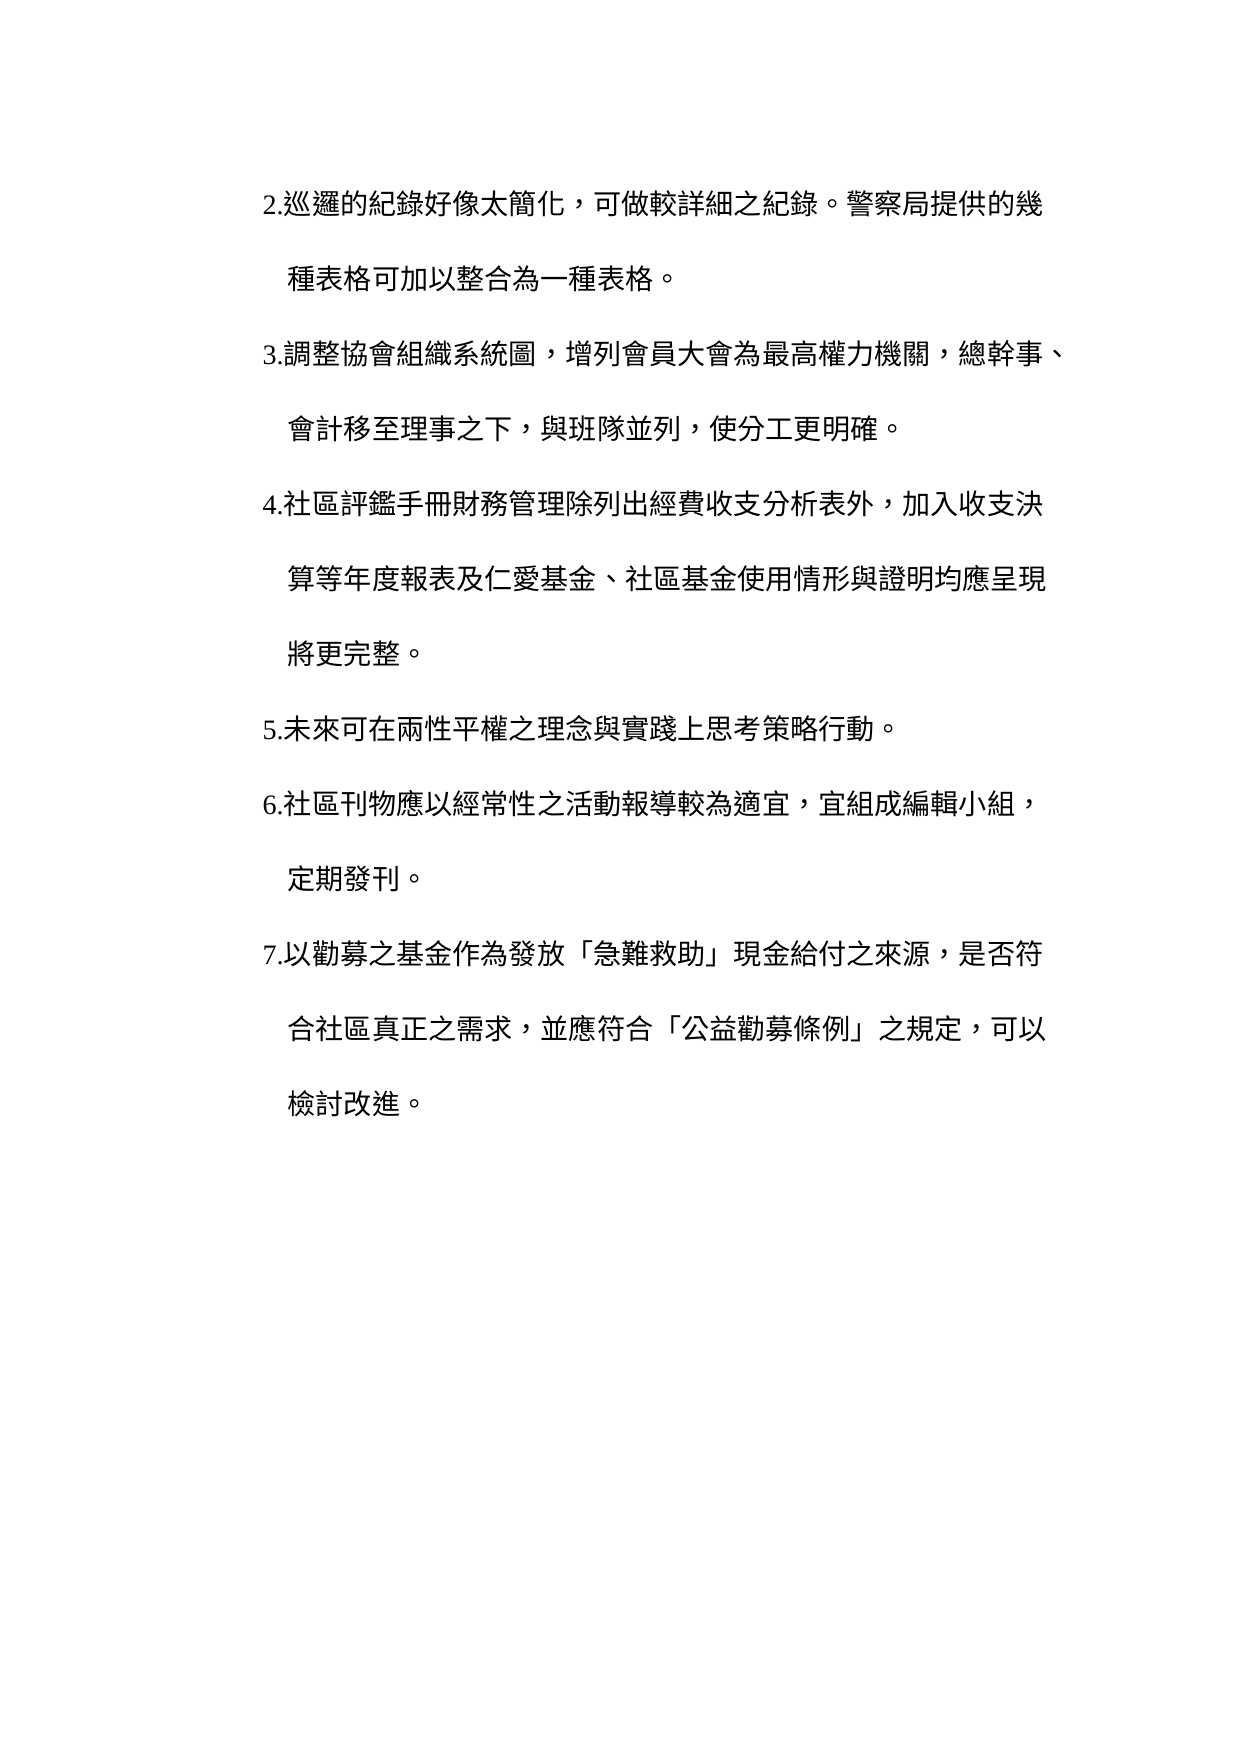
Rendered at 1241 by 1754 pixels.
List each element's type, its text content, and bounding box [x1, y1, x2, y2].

text 4.社區評鑑手冊財務管理除列出經費收支分析表外，加入收支決算等年度報表及仁愛基金、社區基金使用情形與證明均應呈現將更完整。 [262, 464, 1053, 689]
text 5.未來可在兩性平權之理念與實踐上思考策略行動。 [262, 689, 1053, 764]
text 2.巡邏的紀錄好像太簡化，可做較詳細之紀錄。警察局提供的幾種表格可加以整合為一種表格。 [262, 164, 1053, 314]
text 6.社區刊物應以經常性之活動報導較為適宜，宜組成編輯小組，定期發刊。 [262, 764, 1053, 914]
text 3.調整協會組織系統圖，增列會員大會為最高權力機關，總幹事、會計移至理事之下，與班隊並列，使分工更明確。 [262, 314, 1053, 464]
text 7.以勸募之基金作為發放「急難救助」現金給付之來源，是否符合社區真正之需求，並應符合「公益勸募條例」之規定，可以檢討改進。 [262, 914, 1053, 1139]
